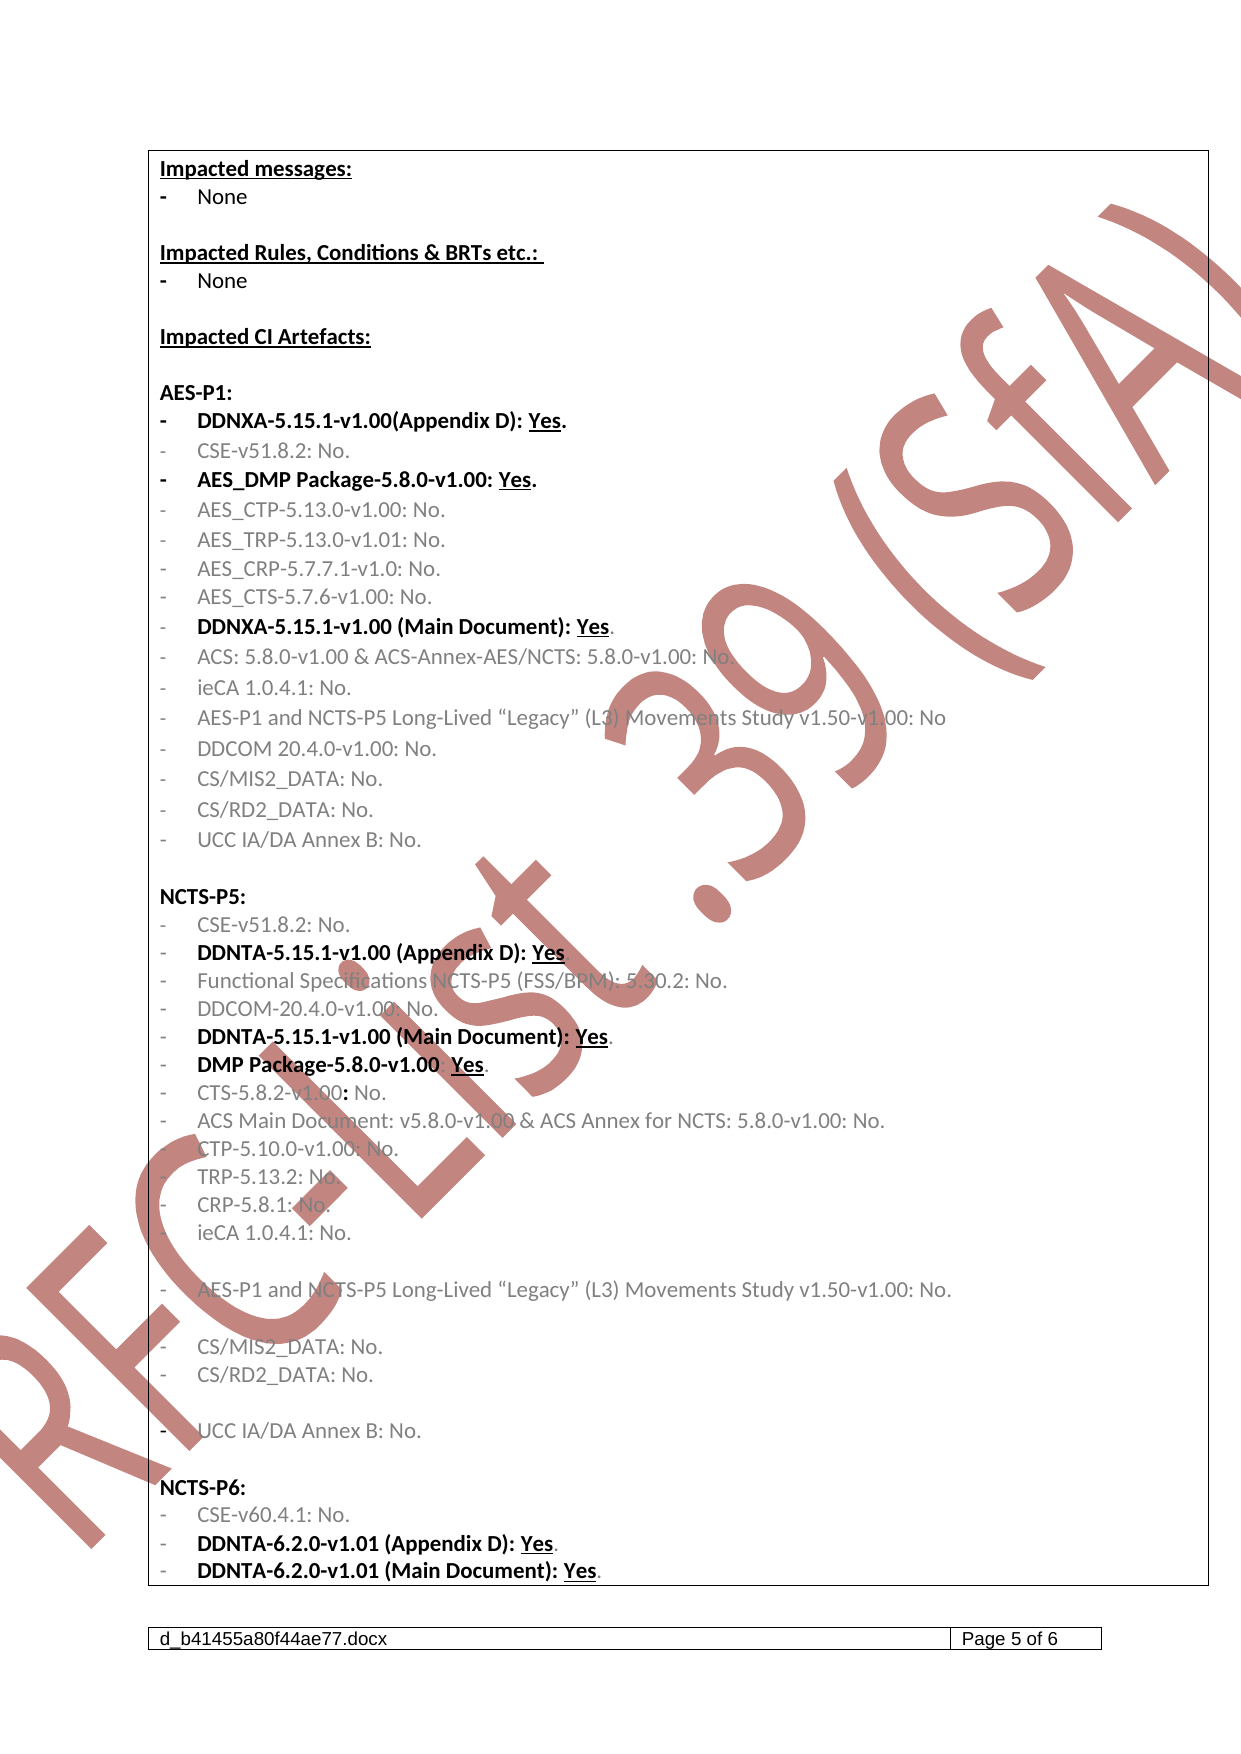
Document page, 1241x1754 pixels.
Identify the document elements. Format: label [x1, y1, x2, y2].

table_header [149, 151, 1208, 1585]
